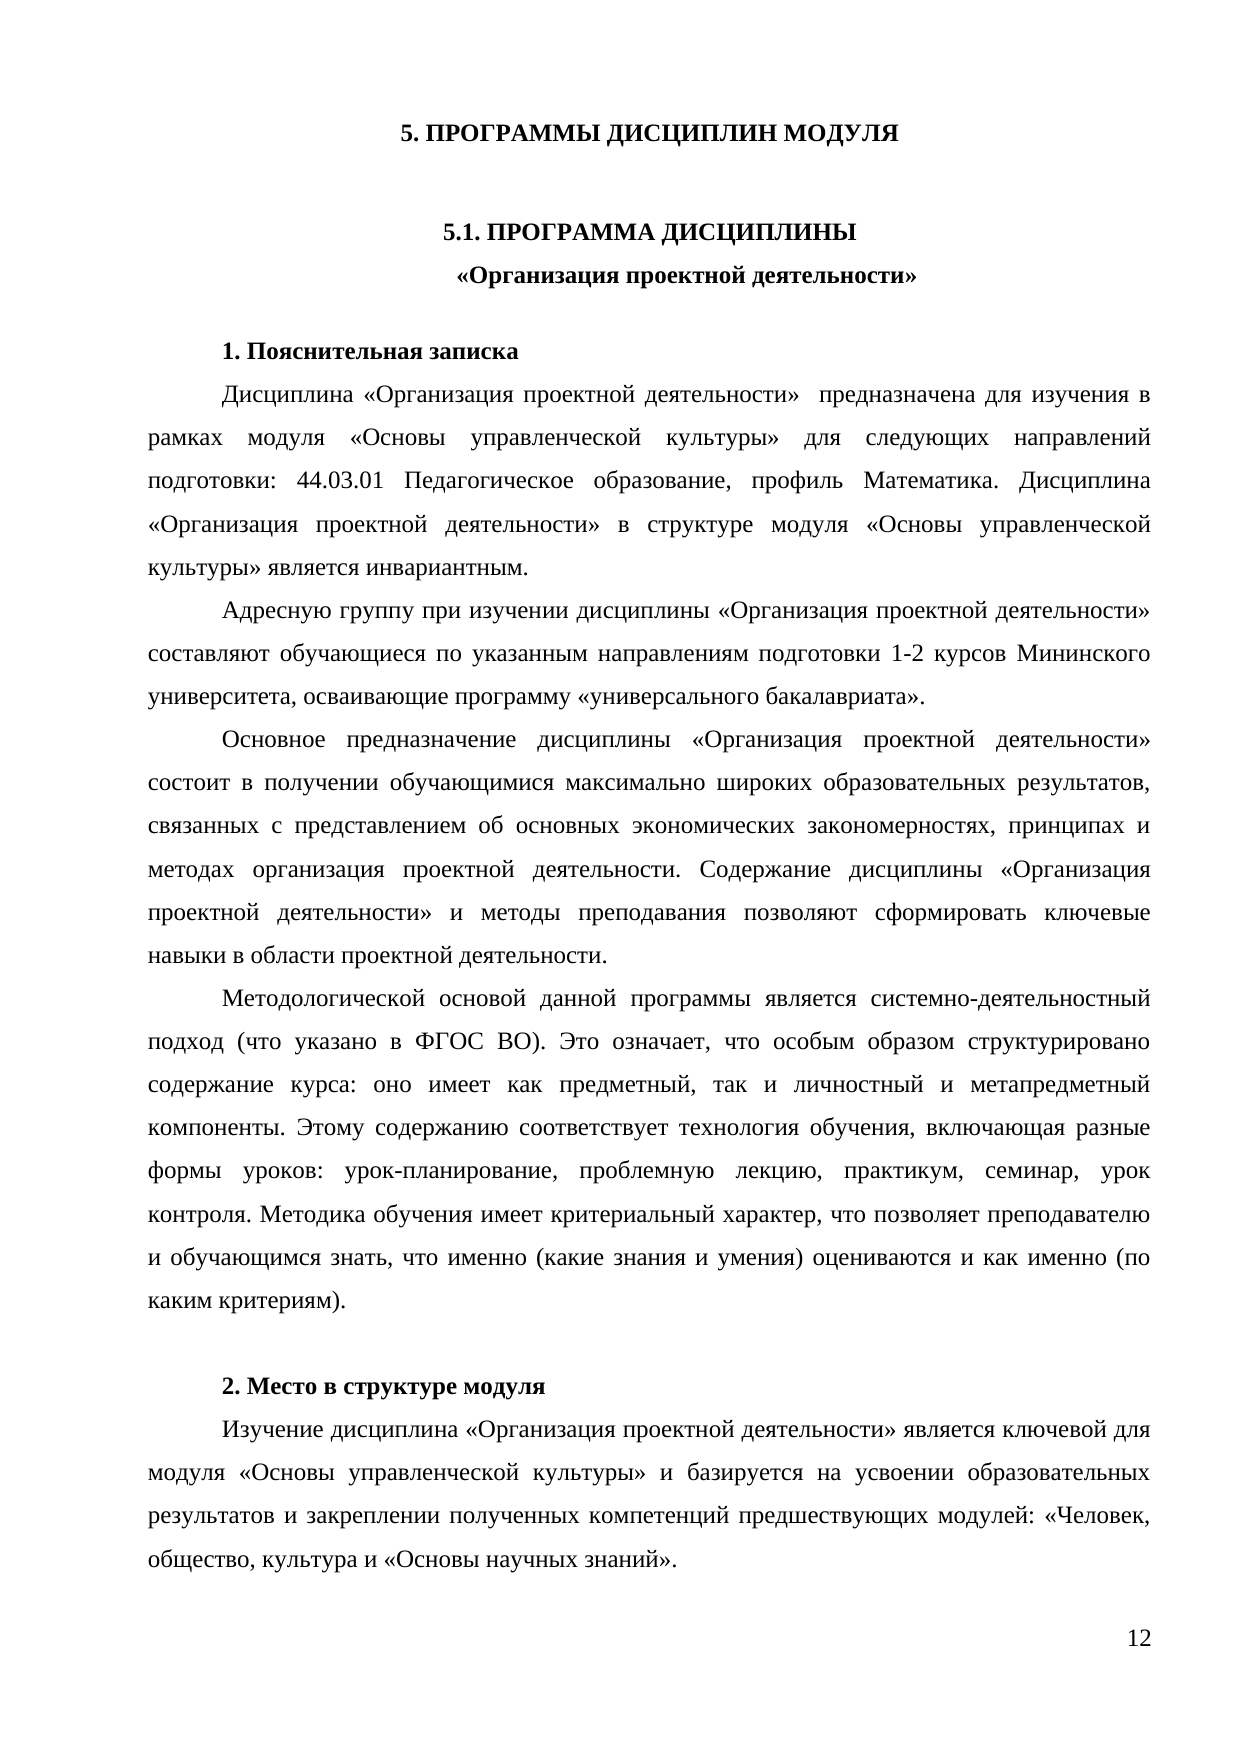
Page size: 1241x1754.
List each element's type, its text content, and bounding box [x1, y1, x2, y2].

text Изучение дисциплина «Организация проектной деятельности» является ключевой для модуля «Основы управленческой культуры» и базируется на усвоении образовательных результатов и закреплении полученных компетенций предшествующих модулей: «Человек, общество, культура и «Основы научных знаний». [148, 1414, 1152, 1572]
text 5. ПРОГРАММЫ ДИСЦИПЛИН МОДУЛЯ [148, 118, 1152, 147]
text Основное предназначение дисциплины «Организация проектной деятельности» состоит в получении обучающимися максимально широких образовательных результатов, связанных с представлением об основных экономических закономерностях, принципах и методах организация проектной деятельности. Содержание дисциплины «Организация проектной деятельности» и методы преподавания позволяют сформировать ключевые навыки в области проектной деятельности. [148, 724, 1152, 969]
text Адресную группу при изучении дисциплины «Организация проектной деятельности» составляют обучающиеся по указанным направлениям подготовки 1-2 курсов Мининского университета, осваивающие программу «универсального бакалавриата». [148, 595, 1152, 710]
text 1. Пояснительная записка [148, 336, 1152, 365]
text «Организация проектной деятельности» [148, 260, 1152, 289]
text 5.1. ПРОГРАММА ДИСЦИПЛИНЫ [148, 217, 1152, 246]
text Дисциплина «Организация проектной деятельности» предназначена для изучения в рамках модуля «Основы управленческой культуры» для следующих направлений подготовки: 44.03.01 Педагогическое образование, профиль Математика. Дисциплина «Организация проектной деятельности» в структуре модуля «Основы управленческой культуры» является инвариантным. [148, 379, 1152, 581]
text Методологической основой данной программы является системно-деятельностный подход (что указано в ФГОС ВО). Это означает, что особым образом структурировано содержание курса: оно имеет как предметный, так и личностный и метапредметный компоненты. Этому содержанию соответствует технология обучения, включающая разные формы уроков: урок-планирование, проблемную лекцию, практикум, семинар, урок контроля. Методика обучения имеет критериальный характер, что позволяет преподавателю и обучающимся знать, что именно (какие знания и умения) оцениваются и как именно (по каким критериям). [148, 983, 1152, 1314]
text 2. Место в структуре модуля [148, 1371, 1152, 1400]
